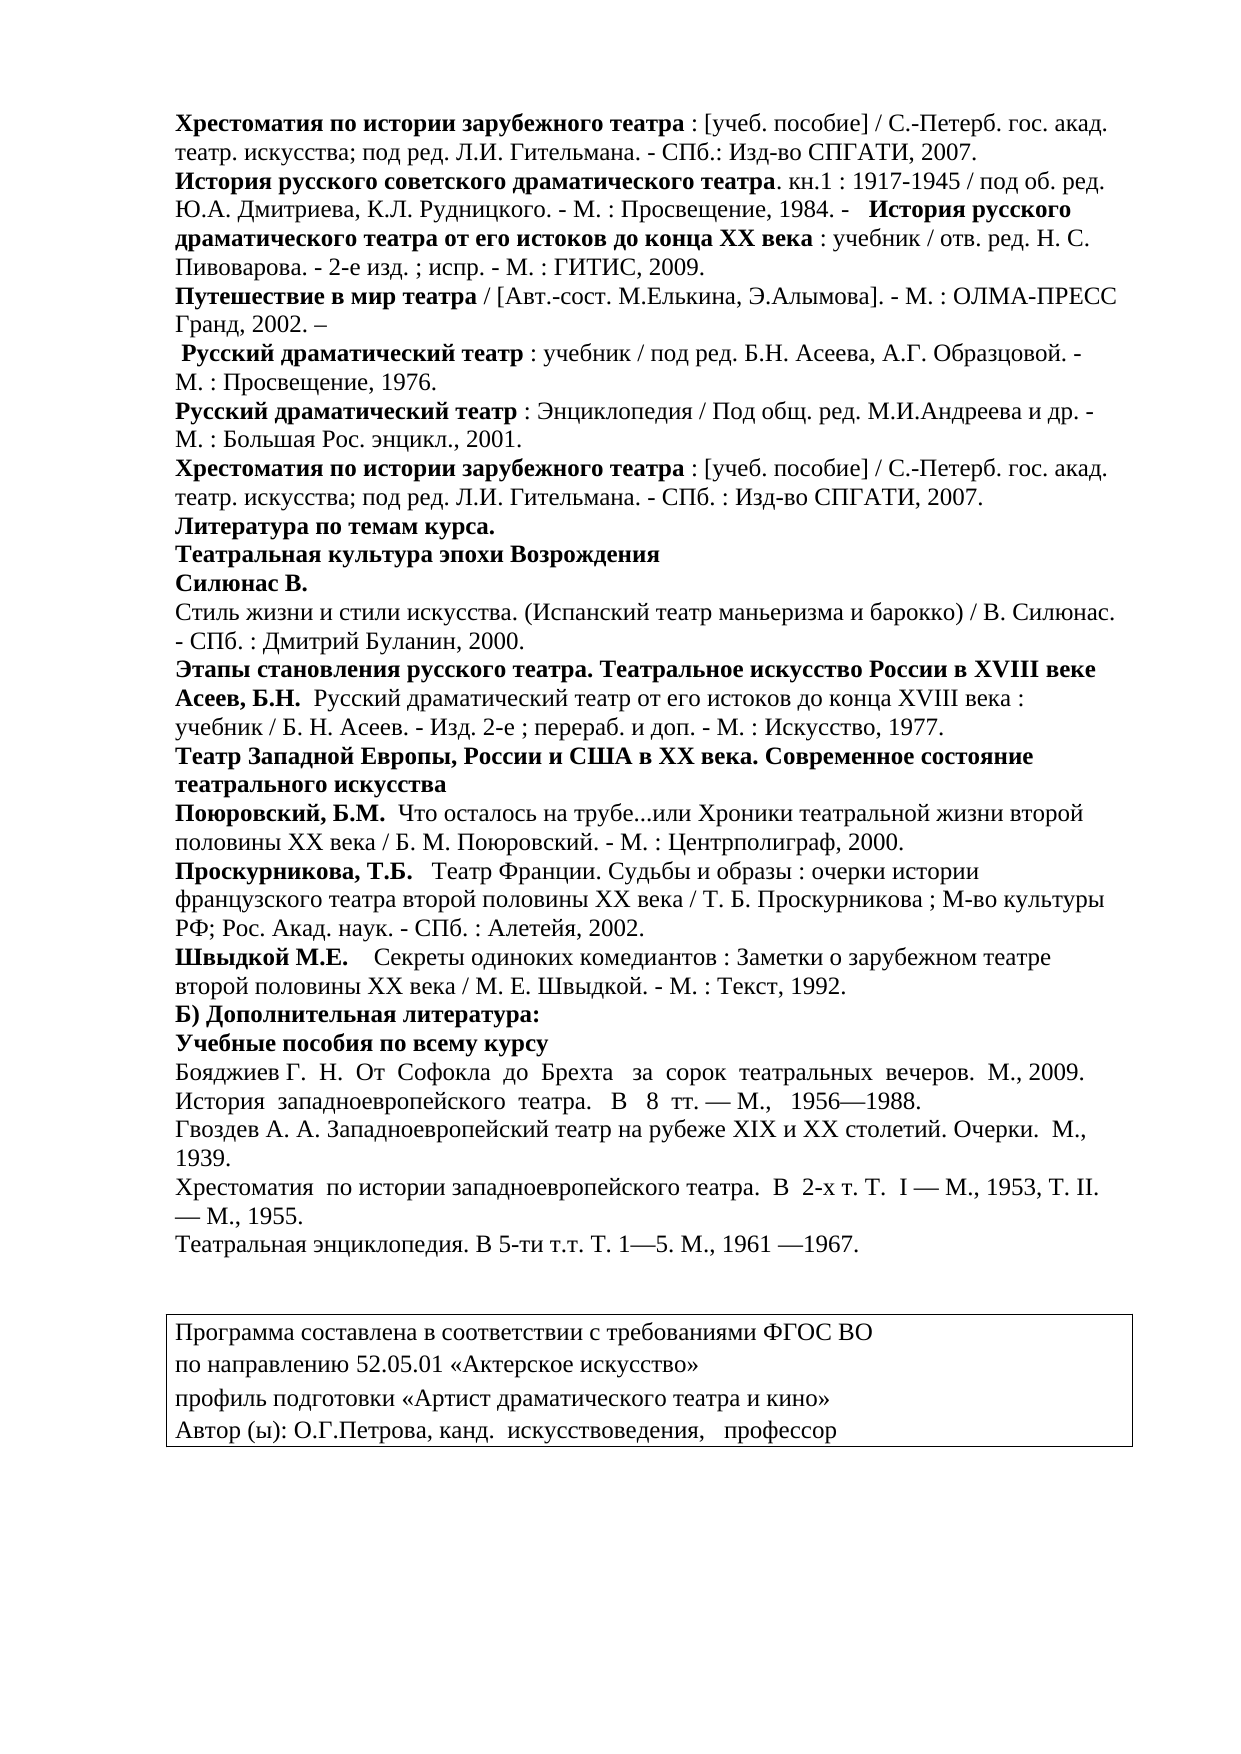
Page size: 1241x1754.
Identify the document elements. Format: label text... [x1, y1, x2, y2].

text Силюнас В. Стиль жизни и стили искусства. (Испанский театр маньеризма и барокко) / В. Силюнас. - СПб. : Дмитрий Буланин, 2000. [175, 568, 1128, 654]
text Хрестоматия по истории зарубежного театра : [учеб. пособие] / С.-Петерб. гос. акад. театр. искусства; под ред. Л.И. Гительмана. - СПб. : Изд-во СПГАТИ, 2007. [175, 453, 1128, 511]
text Русский драматический театр : учебник / под ред. Б.Н. Асеева, А.Г. Образцовой. - М. : Просвещение, 1976. [175, 338, 1128, 396]
text Б) Дополнительная литература: [175, 999, 1128, 1028]
text Автор (ы): О.Г.Петрова, канд. искусствоведения, профессор [167, 1412, 1132, 1446]
text Этапы становления русского театра. Театральное искусство России в XVIII веке [175, 654, 1128, 683]
text Театральная культура эпохи Возрождения [175, 539, 1128, 568]
text Швыдкой М.Е. Секреты одиноких комедиантов : Заметки о зарубежном театре второй половины ХХ века / М. Е. Швыдкой. - М. : Текст, 1992. [175, 942, 1128, 999]
text Учебные пособия по всему курсу [175, 1028, 1128, 1057]
text История русского советского драматического театра. кн.1 : 1917-1945 / под об. ред. Ю.А. Дмитриева, К.Л. Рудницкого. - М. : Просвещение, 1984. - История русского драматического театра от его истоков до конца ХХ века : учебник / отв. ред. Н. С. Пивоварова. - 2-е изд. ; испр. - М. : ГИТИС, 2009. [175, 166, 1128, 281]
text профиль подготовки «Артист драматического театра и кино» [167, 1379, 1132, 1411]
text Асеев, Б.Н. Русский драматический театр от его истоков до конца XVIII века : учебник / Б. Н. Асеев. - Изд. 2-е ; перераб. и доп. - М. : Искусство, 1977. [175, 683, 1128, 741]
text Хрестоматия по истории западноевропейского театра. В 2-х т. Т. I — М., 1953, Т. II. — М., 1955. [175, 1172, 1128, 1229]
text по направлению 52.05.01 «Актерское искусство» [167, 1346, 1132, 1378]
text Театр Западной Европы, России и США в ХХ века. Современное состояние театрального искусства [175, 741, 1128, 798]
text История западноевропейского театра. В 8 тт. — М., 1956—1988. [175, 1086, 1128, 1114]
text Русский драматический театр : Энциклопедия / Под общ. ред. М.И.Андреева и др. - М. : Большая Рос. энцикл., 2001. [175, 396, 1128, 453]
text Программа составлена в соответствии с требованиями ФГОС ВО [167, 1315, 1132, 1345]
text Театральная энциклопедия. В 5-ти т.т. Т. 1—5. М., 1961 —1967. [175, 1229, 1128, 1258]
text Проскурникова, Т.Б. Театр Франции. Судьбы и образы : очерки истории французского театра второй половины ХХ века / Т. Б. Проскурникова ; М-во культуры РФ; Рос. Акад. наук. - СПб. : Алетейя, 2002. [175, 856, 1128, 942]
text Поюровский, Б.М. Что осталось на трубе...или Хроники театральной жизни второй половины ХХ века / Б. М. Поюровский. - М. : Центрполиграф, 2000. [175, 798, 1128, 856]
text Путешествие в мир театра / [Авт.-сост. М.Елькина, Э.Алымова]. - М. : ОЛМА-ПРЕСС Гранд, 2002. – [175, 281, 1128, 338]
text Хрестоматия по истории зарубежного театра : [учеб. пособие] / С.-Петерб. гос. акад. театр. искусства; под ред. Л.И. Гительмана. - СПб.: Изд-во СПГАТИ, 2007. [175, 108, 1128, 166]
text Бояджиев Г. Н. От Софокла до Брехта за сорок театральных вечеров. М., 2009. [175, 1057, 1128, 1086]
text Гвоздев А. А. Западноевропейский театр на рубеже XIX и XX столетий. Очерки. М., 1939. [175, 1114, 1128, 1172]
text Литература по темам курса. [175, 511, 1128, 539]
